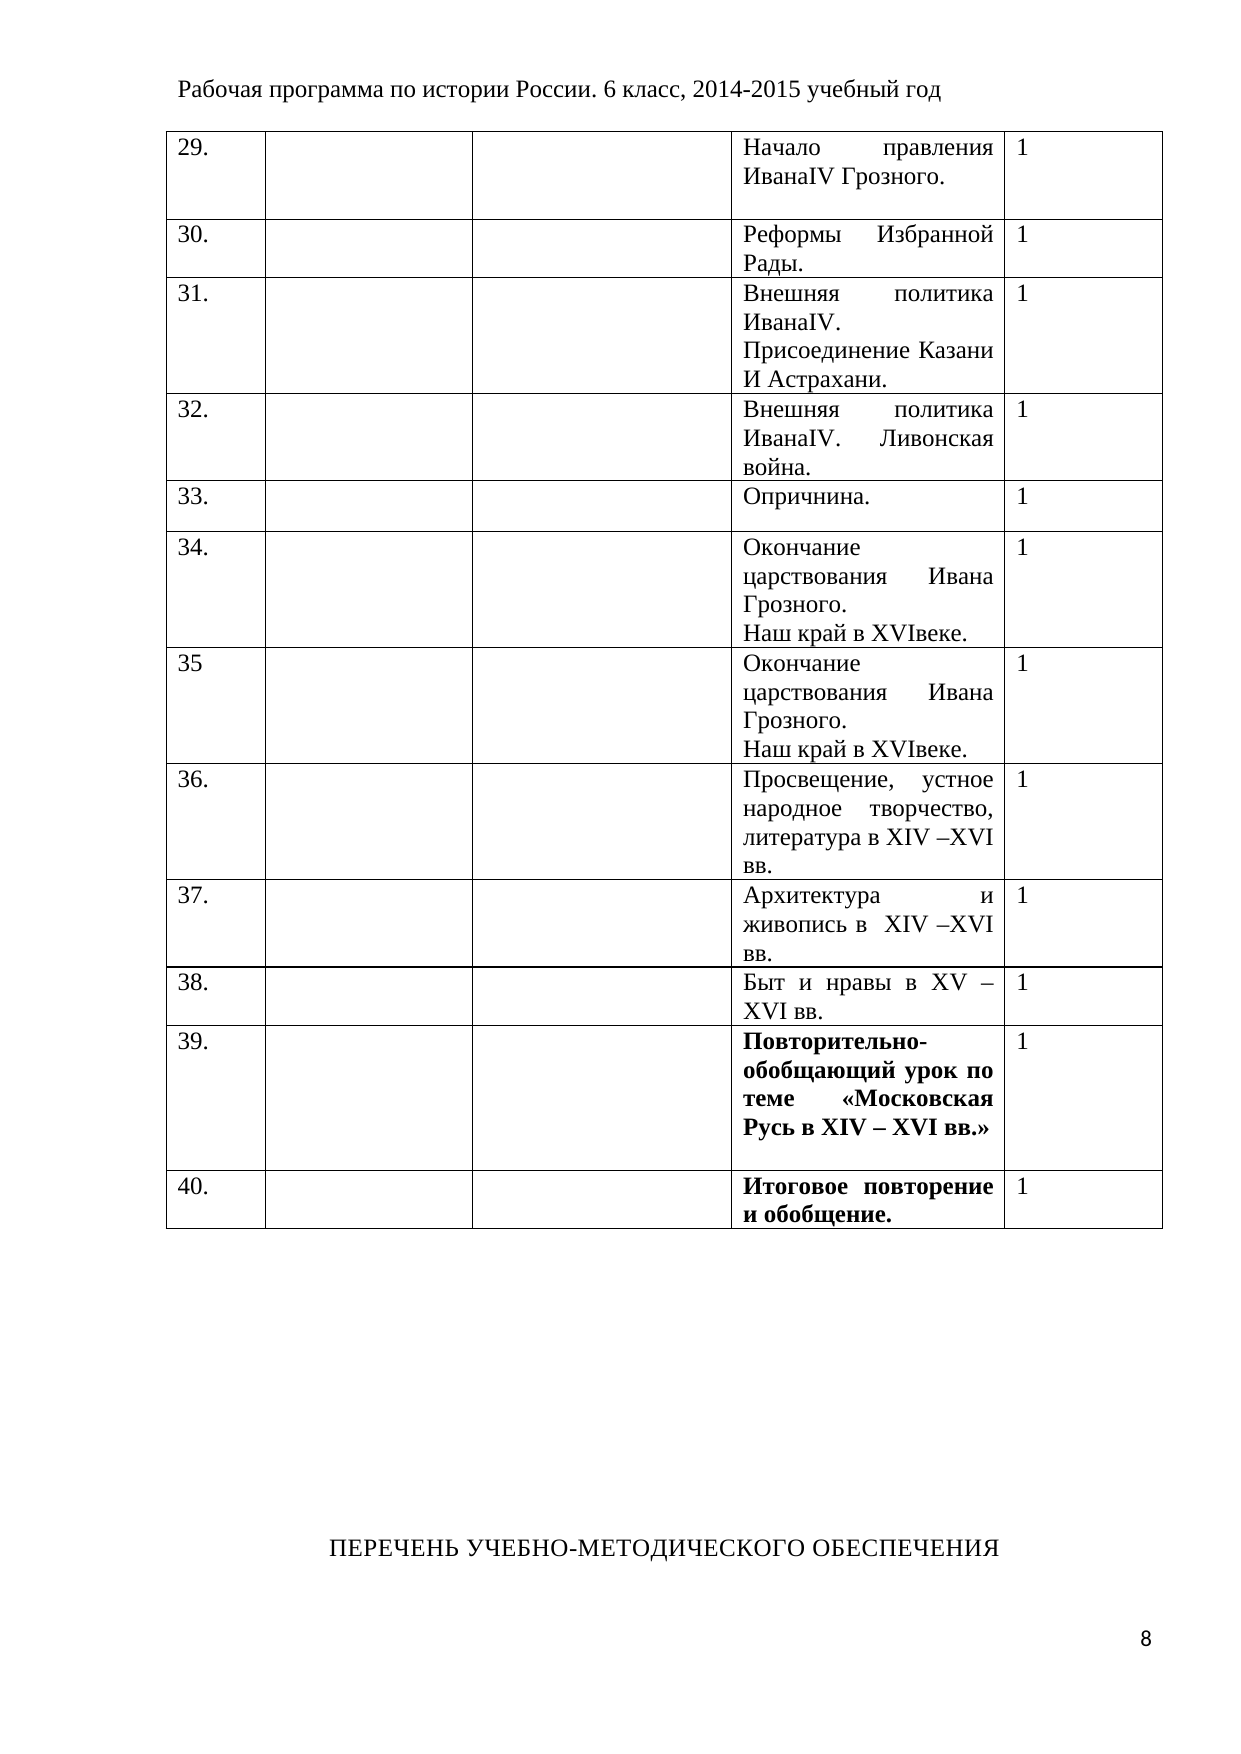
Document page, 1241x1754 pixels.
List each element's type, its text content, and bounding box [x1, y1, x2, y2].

table_cell Окончание царствования Ивана Грозного. Наш край в ХVIвеке. [732, 532, 1004, 647]
table_cell [266, 648, 472, 763]
table_cell 1 [1005, 220, 1162, 277]
table_cell 38. [167, 968, 265, 1025]
table_cell 36. [167, 764, 265, 879]
table_cell [266, 764, 472, 879]
table_cell 34. [167, 532, 265, 647]
table_cell Повторительно-обобщающий урок по теме «Московская Русь в ХIV – ХVI вв.» [732, 1026, 1004, 1170]
table_cell [473, 1171, 731, 1228]
table_cell [473, 278, 731, 393]
table_cell [473, 220, 731, 277]
table_cell Внешняя политика ИванаIV. Ливонская война. [732, 394, 1004, 480]
table_cell [266, 278, 472, 393]
table_cell Итоговое повторение и обобщение. [732, 1171, 1004, 1228]
table_cell 39. [167, 1026, 265, 1170]
table_cell [473, 880, 731, 966]
table_cell [266, 532, 472, 647]
table_cell 32. [167, 394, 265, 480]
text ПЕРЕЧЕНЬ УЧЕБНО-МЕТОДИЧЕСКОГО ОБЕСПЕЧЕНИЯ [177, 1533, 1152, 1562]
table_cell [473, 648, 731, 763]
table_cell Окончание царствования Ивана Грозного. Наш край в ХVIвеке. [732, 648, 1004, 763]
table_cell 29. [167, 132, 265, 218]
table_cell 1 [1005, 1026, 1162, 1170]
table_cell [473, 481, 731, 531]
table_cell Быт и нравы в ХV –ХVI вв. [732, 968, 1004, 1025]
table_cell 33. [167, 481, 265, 531]
table_cell [473, 968, 731, 1025]
table_cell [266, 880, 472, 966]
table_cell [473, 764, 731, 879]
table_cell 1 [1005, 1171, 1162, 1228]
table_cell Реформы Избранной Рады. [732, 220, 1004, 277]
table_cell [732, 132, 1004, 218]
table_cell 1 [1005, 532, 1162, 647]
table_cell [266, 1026, 472, 1170]
table_cell [473, 394, 731, 480]
table_cell [473, 132, 731, 218]
table_cell 1 [1005, 278, 1162, 393]
table_cell Внешняя политика ИванаIV. Присоединение Казани И Астрахани. [732, 278, 1004, 393]
table_cell [266, 968, 472, 1025]
table_cell [266, 220, 472, 277]
table_cell 1 [1005, 968, 1162, 1025]
table_cell 1 [1005, 481, 1162, 531]
table_cell [473, 532, 731, 647]
table_cell 1 [1005, 648, 1162, 763]
table_cell Опричнина. [732, 481, 1004, 531]
table_cell 1 [1005, 132, 1162, 218]
table_cell [266, 394, 472, 480]
table_cell Архитектура и живопись в ХIV –ХVI вв. [732, 880, 1004, 966]
table_cell 1 [1005, 764, 1162, 879]
table_cell 37. [167, 880, 265, 966]
table_cell 1 [1005, 880, 1162, 966]
table_cell 40. [167, 1171, 265, 1228]
table_cell 31. [167, 278, 265, 393]
table_cell [266, 481, 472, 531]
table_cell 30. [167, 220, 265, 277]
table_cell 1 [1005, 394, 1162, 480]
table_cell 35 [167, 648, 265, 763]
table_cell Просвещение, устное народное творчество, литература в ХIV –ХVI вв. [732, 764, 1004, 879]
table_cell [473, 1026, 731, 1170]
table_cell [266, 1171, 472, 1228]
table_cell [266, 132, 472, 218]
